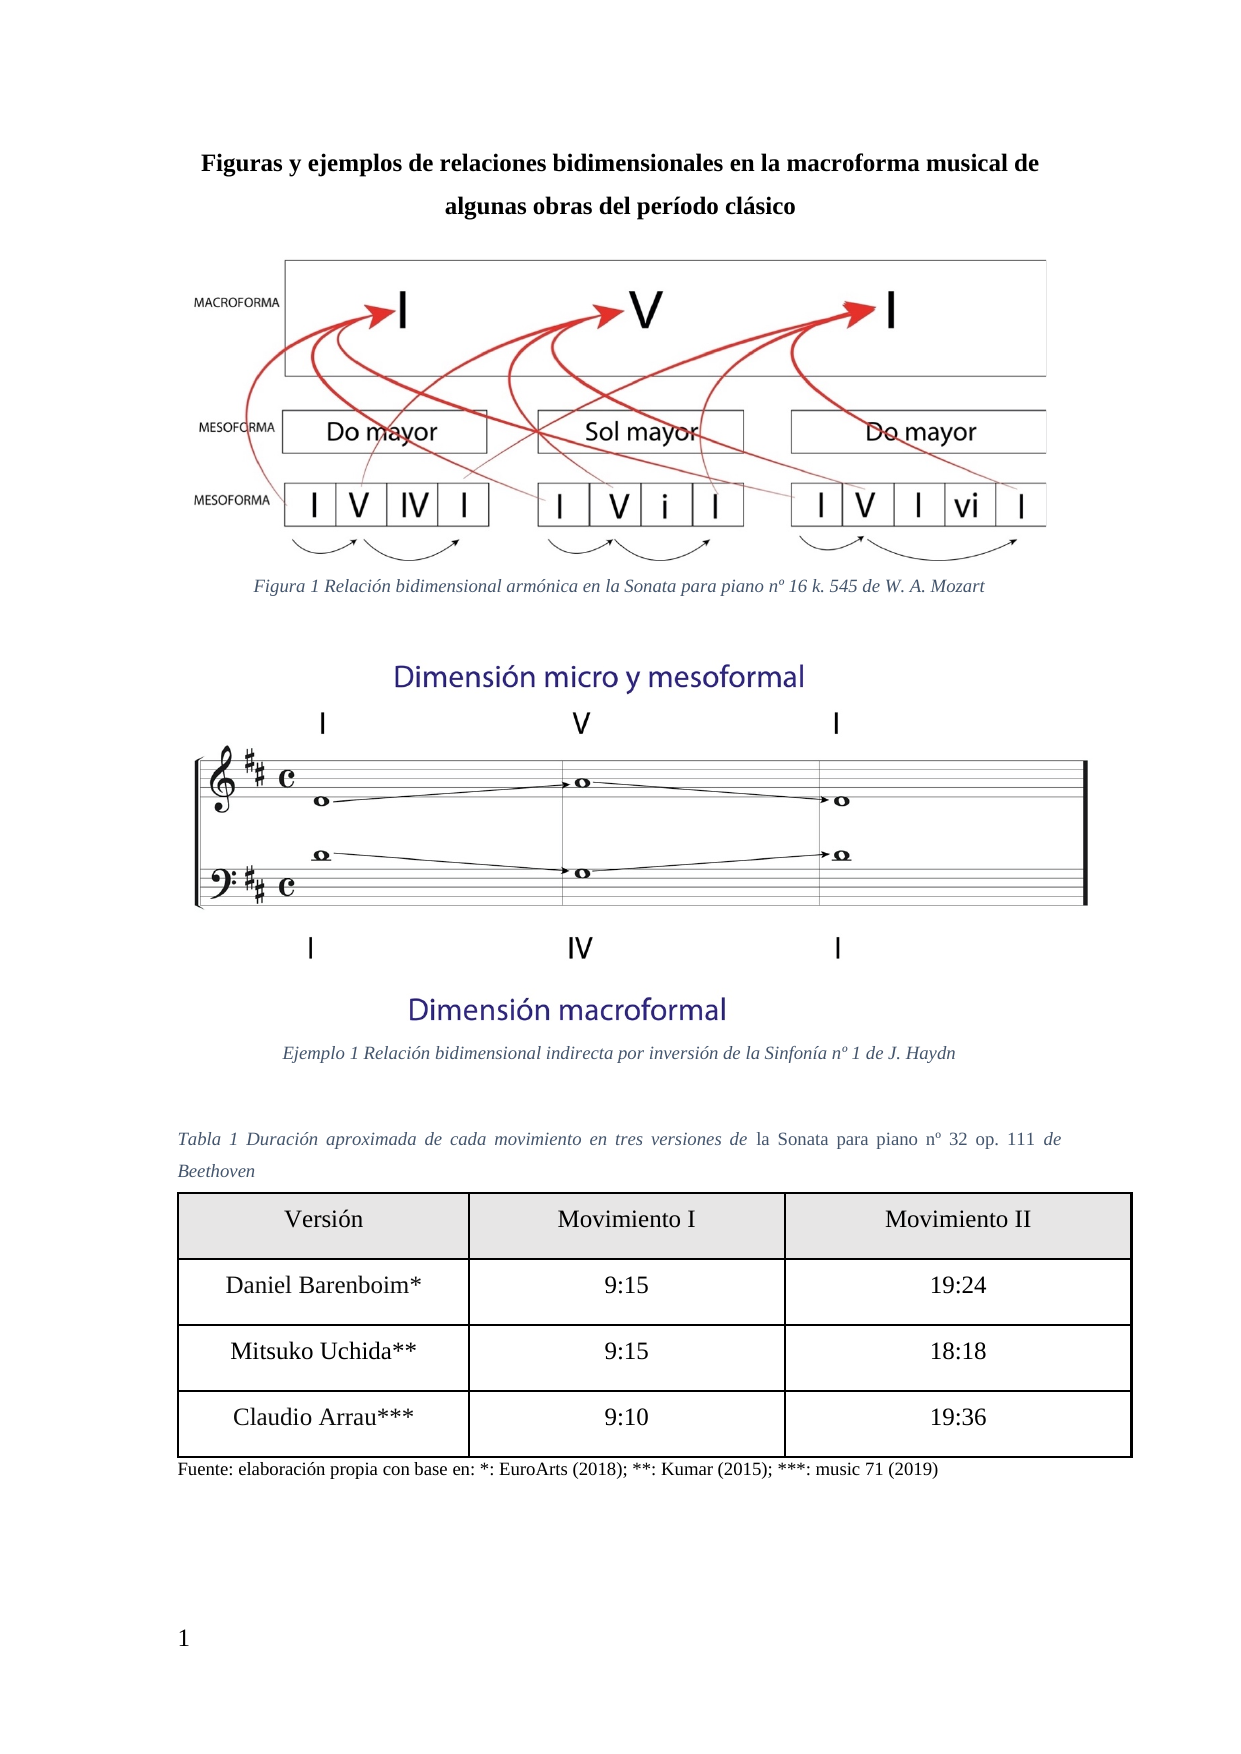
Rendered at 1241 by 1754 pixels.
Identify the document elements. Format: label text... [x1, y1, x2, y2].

picture [193, 233, 1047, 561]
table_cell 9:15 [470, 1326, 784, 1390]
table_cell 19:24 [786, 1260, 1130, 1324]
text Figuras y ejemplos de relaciones bidimensionales en la macroforma musical de algunas obras del período clásico [177, 148, 1063, 219]
text Tabla 1 Duración aproximada de cada movimiento en tres versiones de la Sonata para piano nº 32 op. 111 de Beethoven [177, 1127, 1063, 1181]
table_cell Claudio Arrau*** [179, 1392, 468, 1456]
table_cell 18:18 [786, 1326, 1130, 1390]
picture [177, 660, 1098, 1028]
table_cell Daniel Barenboim* [179, 1260, 468, 1324]
table_header Movimiento II [786, 1194, 1130, 1258]
table_header Movimiento I [470, 1194, 784, 1258]
text Fuente: elaboración propia con base en: *: EuroArts (2018); **: Kumar (2015); ***: music 71 (2019) [177, 1458, 1063, 1479]
table_cell 9:15 [470, 1260, 784, 1324]
table_cell Mitsuko Uchida** [179, 1326, 468, 1390]
table_cell 9:10 [470, 1392, 784, 1456]
table_header Versión [179, 1194, 468, 1258]
text Ejemplo 1 Relación bidimensional indirecta por inversión de la Sinfonía nº 1 de J. Haydn [177, 1042, 1063, 1063]
text Figura 1 Relación bidimensional armónica en la Sonata para piano nº 16 k. 545 de W. A. Mozart [177, 575, 1063, 597]
table_cell 19:36 [786, 1392, 1130, 1456]
